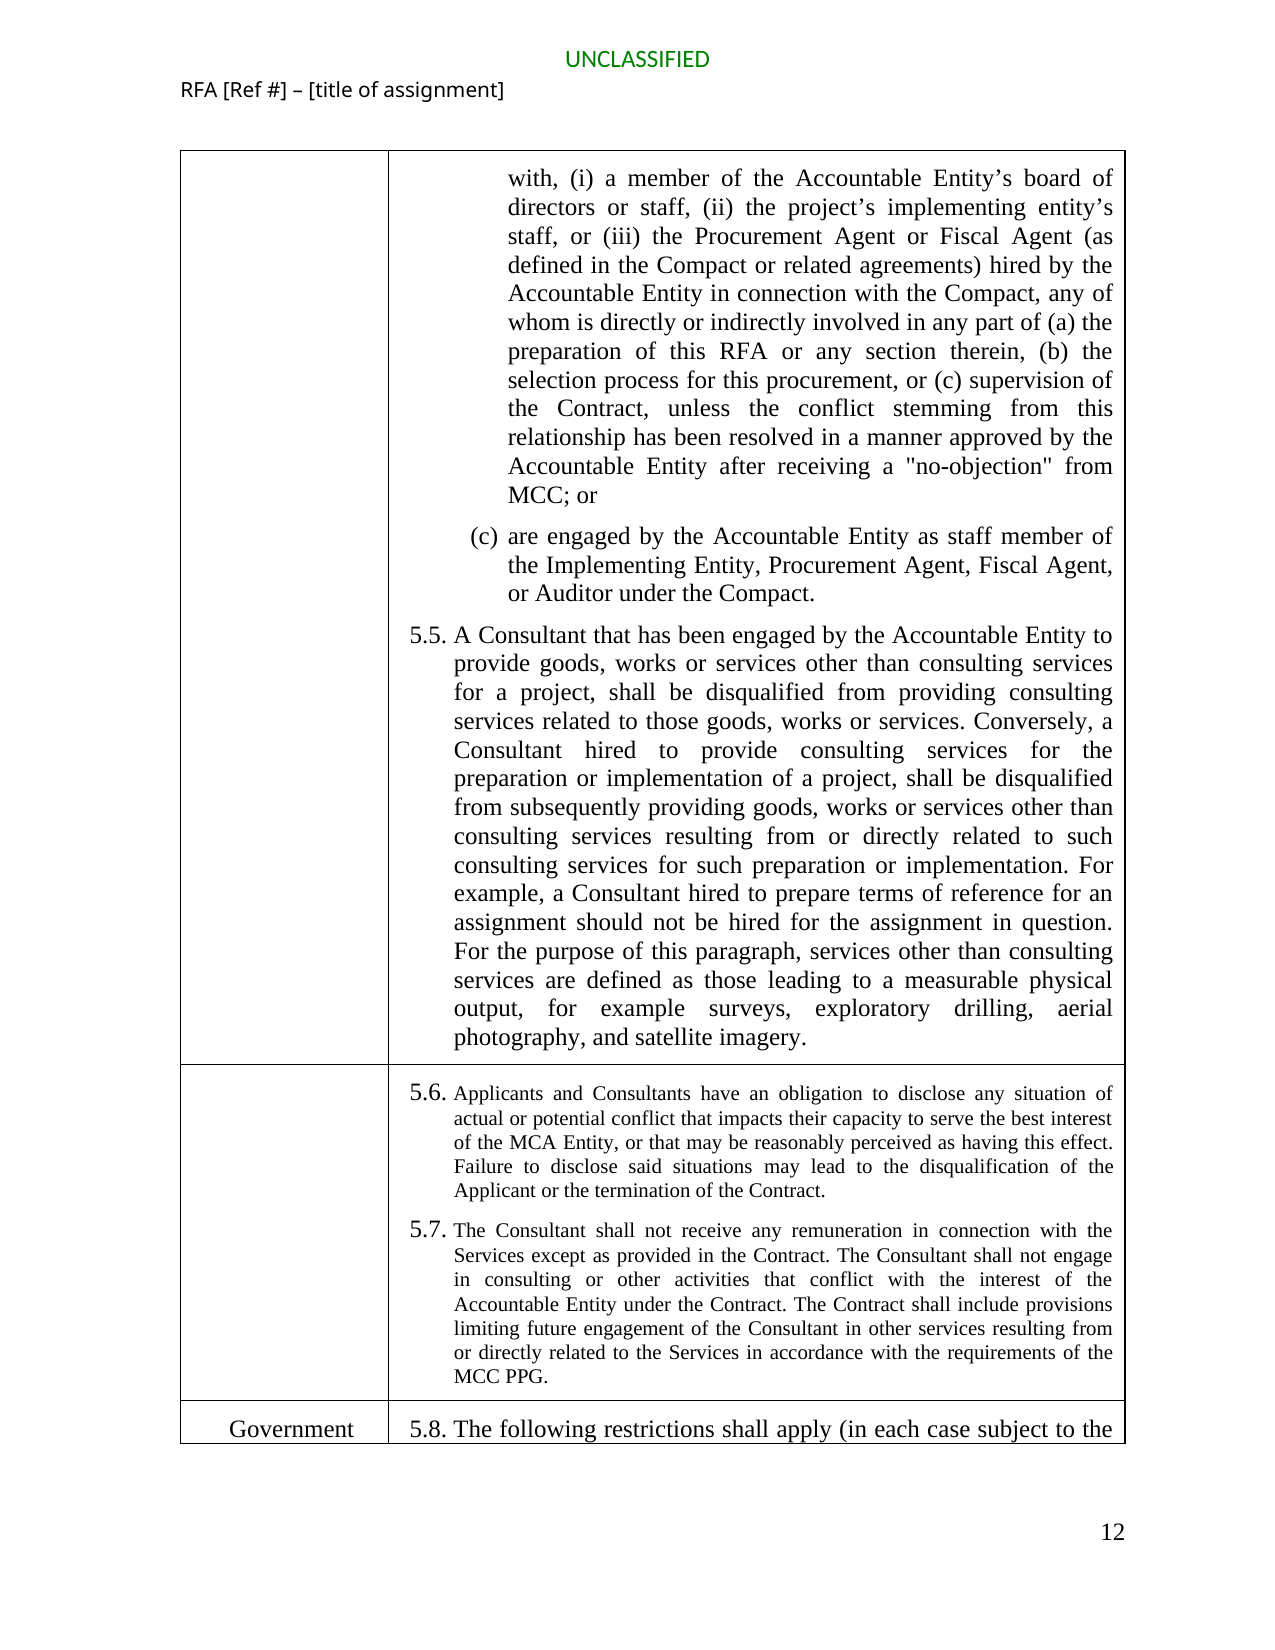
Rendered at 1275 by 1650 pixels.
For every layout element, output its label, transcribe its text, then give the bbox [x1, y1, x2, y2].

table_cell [389, 1401, 1124, 1442]
table_cell [181, 1065, 388, 1400]
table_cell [389, 151, 1124, 1063]
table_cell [181, 151, 388, 1063]
table_cell Applicants and Consultants have an obligation to disclose any situation of actual or potential conflict that impacts their capacity to serve the best interest of the MCA Entity, or that may be reasonably perceived as having this effect. Failure to disclose said situations may lead to the disqualification of the Applicant or the termination of the Contract. The Consultant shall not receive any remuneration in connection with the Services except as provided in the Contract. The Consultant shall not engage in consulting or other activities that conflict with the interest of the Accountable Entity under the Contract. The Contract shall include provisions limiting future engagement of the Consultant in other services resulting from or directly related to the Services in accordance with the requirements of the MCC PPG. [389, 1065, 1124, 1400]
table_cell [181, 1401, 388, 1442]
